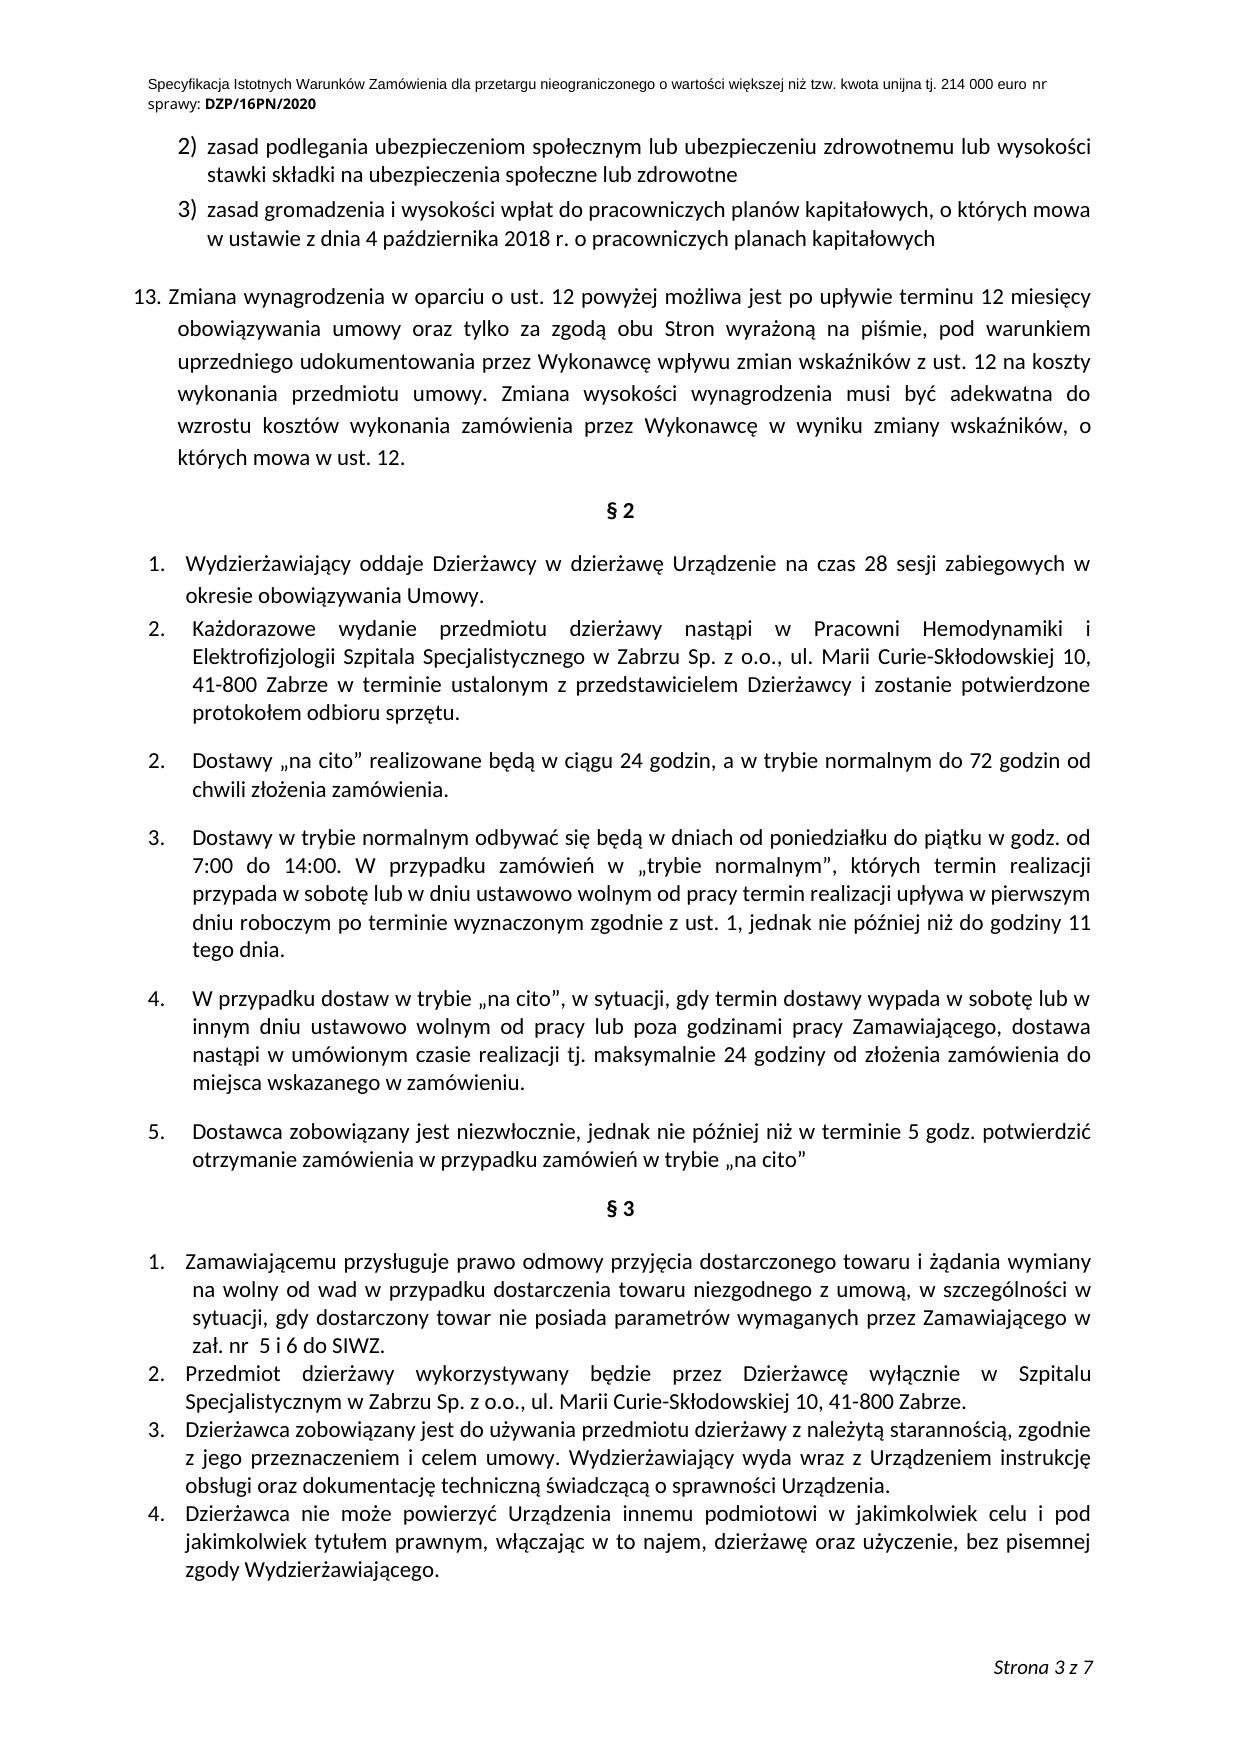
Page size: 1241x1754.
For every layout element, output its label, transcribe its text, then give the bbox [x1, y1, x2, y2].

text 3. Dostawy w trybie normalnym odbywać się będą w dniach od poniedziałku do piątku w godz. od 7:00 do 14:00. W przypadku zamówień w „trybie normalnym”, których termin realizacji przypada w sobotę lub w dniu ustawowo wolnym od pracy termin realizacji upływa w pierwszym dniu roboczym po terminie wyznaczonym zgodnie z ust. 1, jednak nie później niż do godziny 11 tego dnia. [148, 823, 1092, 964]
list Wydzierżawiający oddaje Dzierżawcy w dzierżawę Urządzenie na czas 28 sesji zabiegowych w okresie obowiązywania Umowy. [148, 549, 1092, 609]
list Przedmiot dzierżawy wykorzystywany będzie przez Dzierżawcę wyłącznie w Szpitalu Specjalistycznym w Zabrzu Sp. z o.o., ul. Marii Curie-Skłodowskiej 10, 41-800 Zabrze. [148, 1359, 1092, 1415]
text 4. W przypadku dostaw w trybie „na cito”, w sytuacji, gdy termin dostawy wypada w sobotę lub w innym dniu ustawowo wolnym od pracy lub poza godzinami pracy Zamawiającego, dostawa nastąpi w umówionym czasie realizacji tj. maksymalnie 24 godziny od złożenia zamówienia do miejsca wskazanego w zamówieniu. [148, 984, 1092, 1097]
list zasad podlegania ubezpieczeniom społecznym lub ubezpieczeniu zdrowotnemu lub wysokości stawki składki na ubezpieczenia społeczne lub zdrowotne [177, 130, 1092, 188]
text 2. Dostawy „na cito” realizowane będą w ciągu 24 godzin, a w trybie normalnym do 72 godzin od chwili złożenia zamówienia. [148, 747, 1092, 803]
list Zamawiającemu przysługuje prawo odmowy przyjęcia dostarczonego towaru i żądania wymiany na wolny od wad w przypadku dostarczenia towaru niezgodnego z umową, w szczególności w sytuacji, gdy dostarczony towar nie posiada parametrów wymaganych przez Zamawiającego w zał. nr 5 i 6 do SIWZ. [148, 1247, 1092, 1359]
text § 3 [148, 1194, 1092, 1222]
text § 2 [148, 496, 1092, 524]
text 5. Dostawca zobowiązany jest niezwłocznie, jednak nie później niż w terminie 5 godz. potwierdzić otrzymanie zamówienia w przypadku zamówień w trybie „na cito” [148, 1117, 1092, 1173]
list Dzierżawca nie może powierzyć Urządzenia innemu podmiotowi w jakimkolwiek celu i pod jakimkolwiek tytułem prawnym, włączając w to najem, dzierżawę oraz użyczenie, bez pisemnej zgody Wydzierżawiającego. [148, 1499, 1092, 1583]
list Każdorazowe wydanie przedmiotu dzierżawy nastąpi w Pracowni Hemodynamiki i Elektrofizjologii Szpitala Specjalistycznego w Zabrzu Sp. z o.o., ul. Marii Curie-Skłodowskiej 10, 41-800 Zabrze w terminie ustalonym z przedstawicielem Dzierżawcy i zostanie potwierdzone protokołem odbioru sprzętu. [148, 614, 1092, 726]
text 13. Zmiana wynagrodzenia w oparciu o ust. 12 powyżej możliwa jest po upływie terminu 12 miesięcy obowiązywania umowy oraz tylko za zgodą obu Stron wyrażoną na piśmie, pod warunkiem uprzedniego udokumentowania przez Wykonawcę wpływu zmian wskaźników z ust. 12 na koszty wykonania przedmiotu umowy. Zmiana wysokości wynagrodzenia musi być adekwatna do wzrostu kosztów wykonania zamówienia przez Wykonawcę w wyniku zmiany wskaźników, o których mowa w ust. 12. [133, 282, 1092, 471]
list zasad gromadzenia i wysokości wpłat do pracowniczych planów kapitałowych, o których mowa w ustawie z dnia 4 października 2018 r. o pracowniczych planach kapitałowych [177, 193, 1092, 252]
list Dzierżawca zobowiązany jest do używania przedmiotu dzierżawy z należytą starannością, zgodnie z jego przeznaczeniem i celem umowy. Wydzierżawiający wyda wraz z Urządzeniem instrukcję obsługi oraz dokumentację techniczną świadczącą o sprawności Urządzenia. [148, 1415, 1092, 1499]
